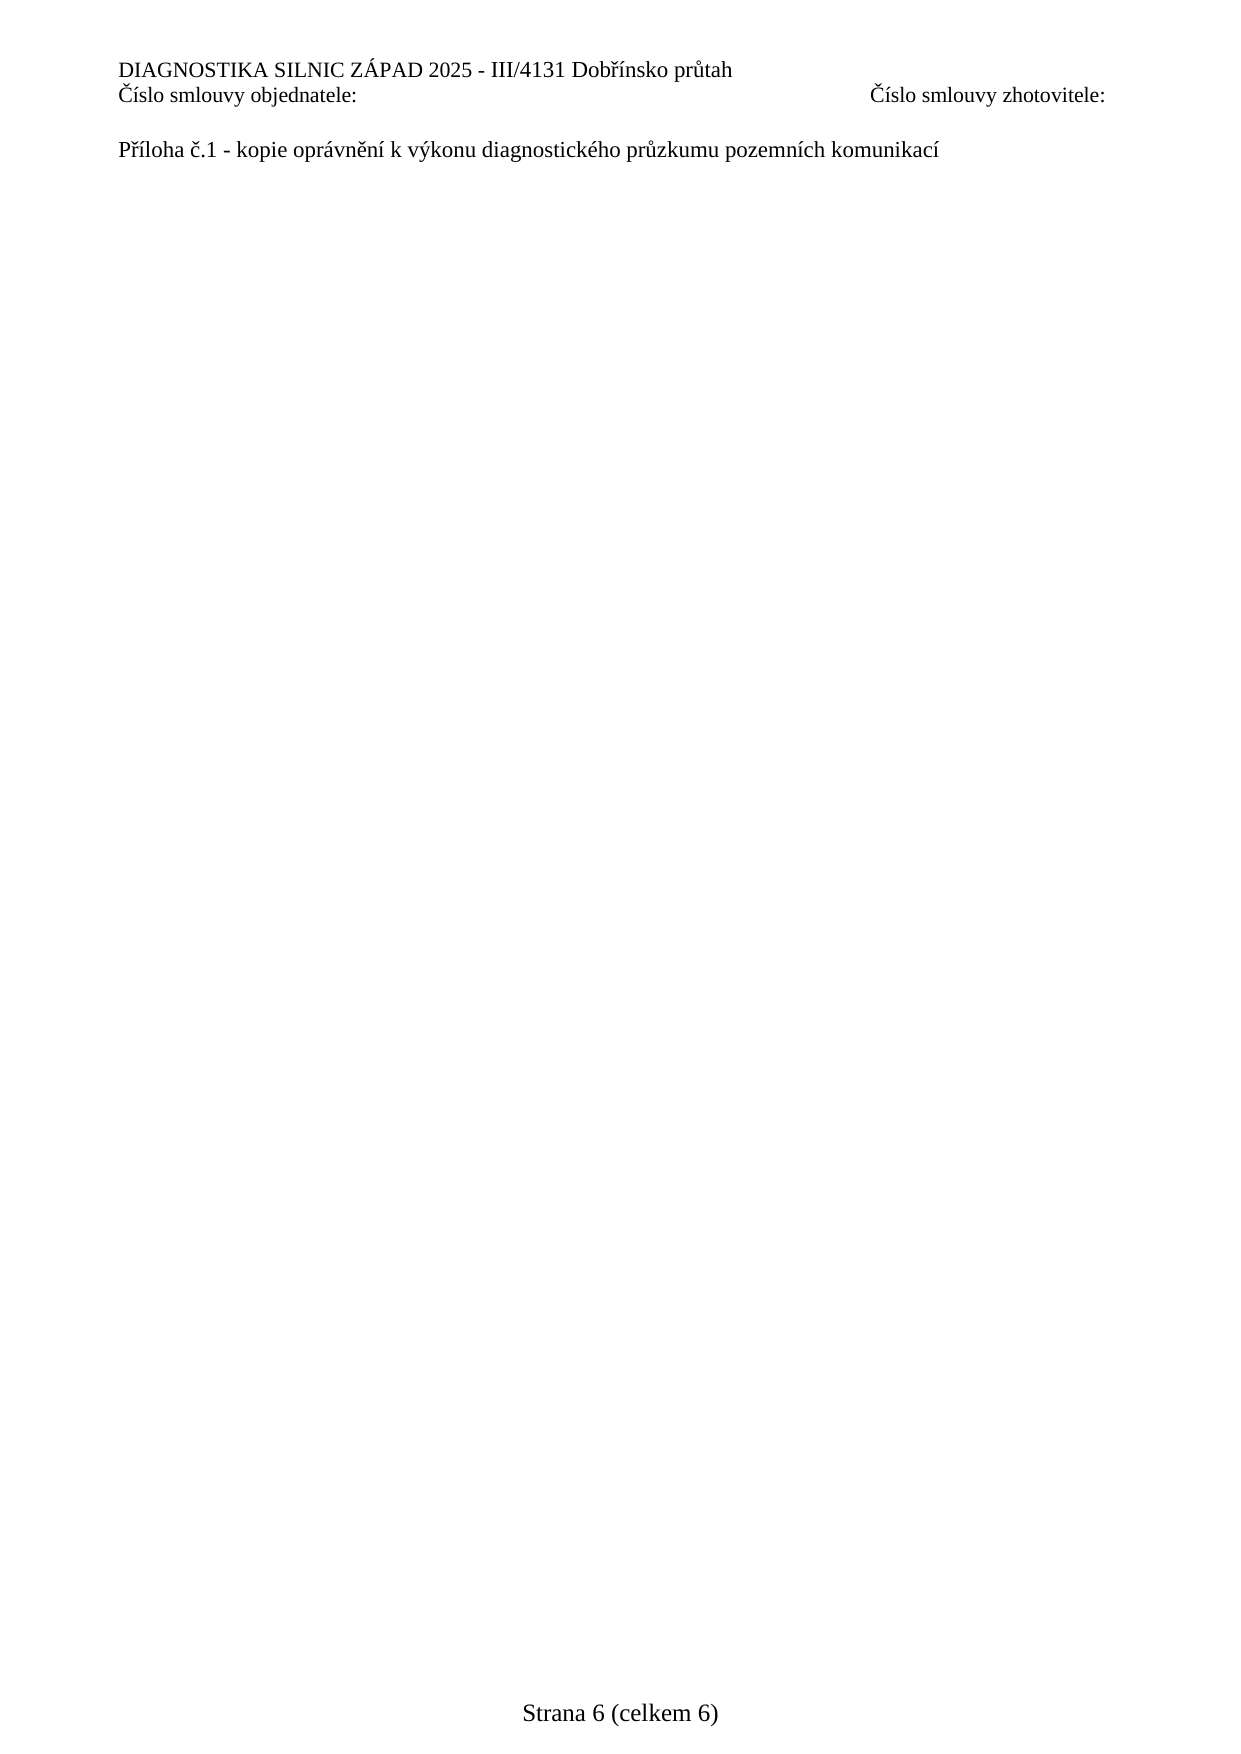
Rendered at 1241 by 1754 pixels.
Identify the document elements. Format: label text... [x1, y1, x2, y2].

text Příloha č.1 - kopie oprávnění k výkonu diagnostického průzkumu pozemních komunikací [118, 136, 1122, 163]
